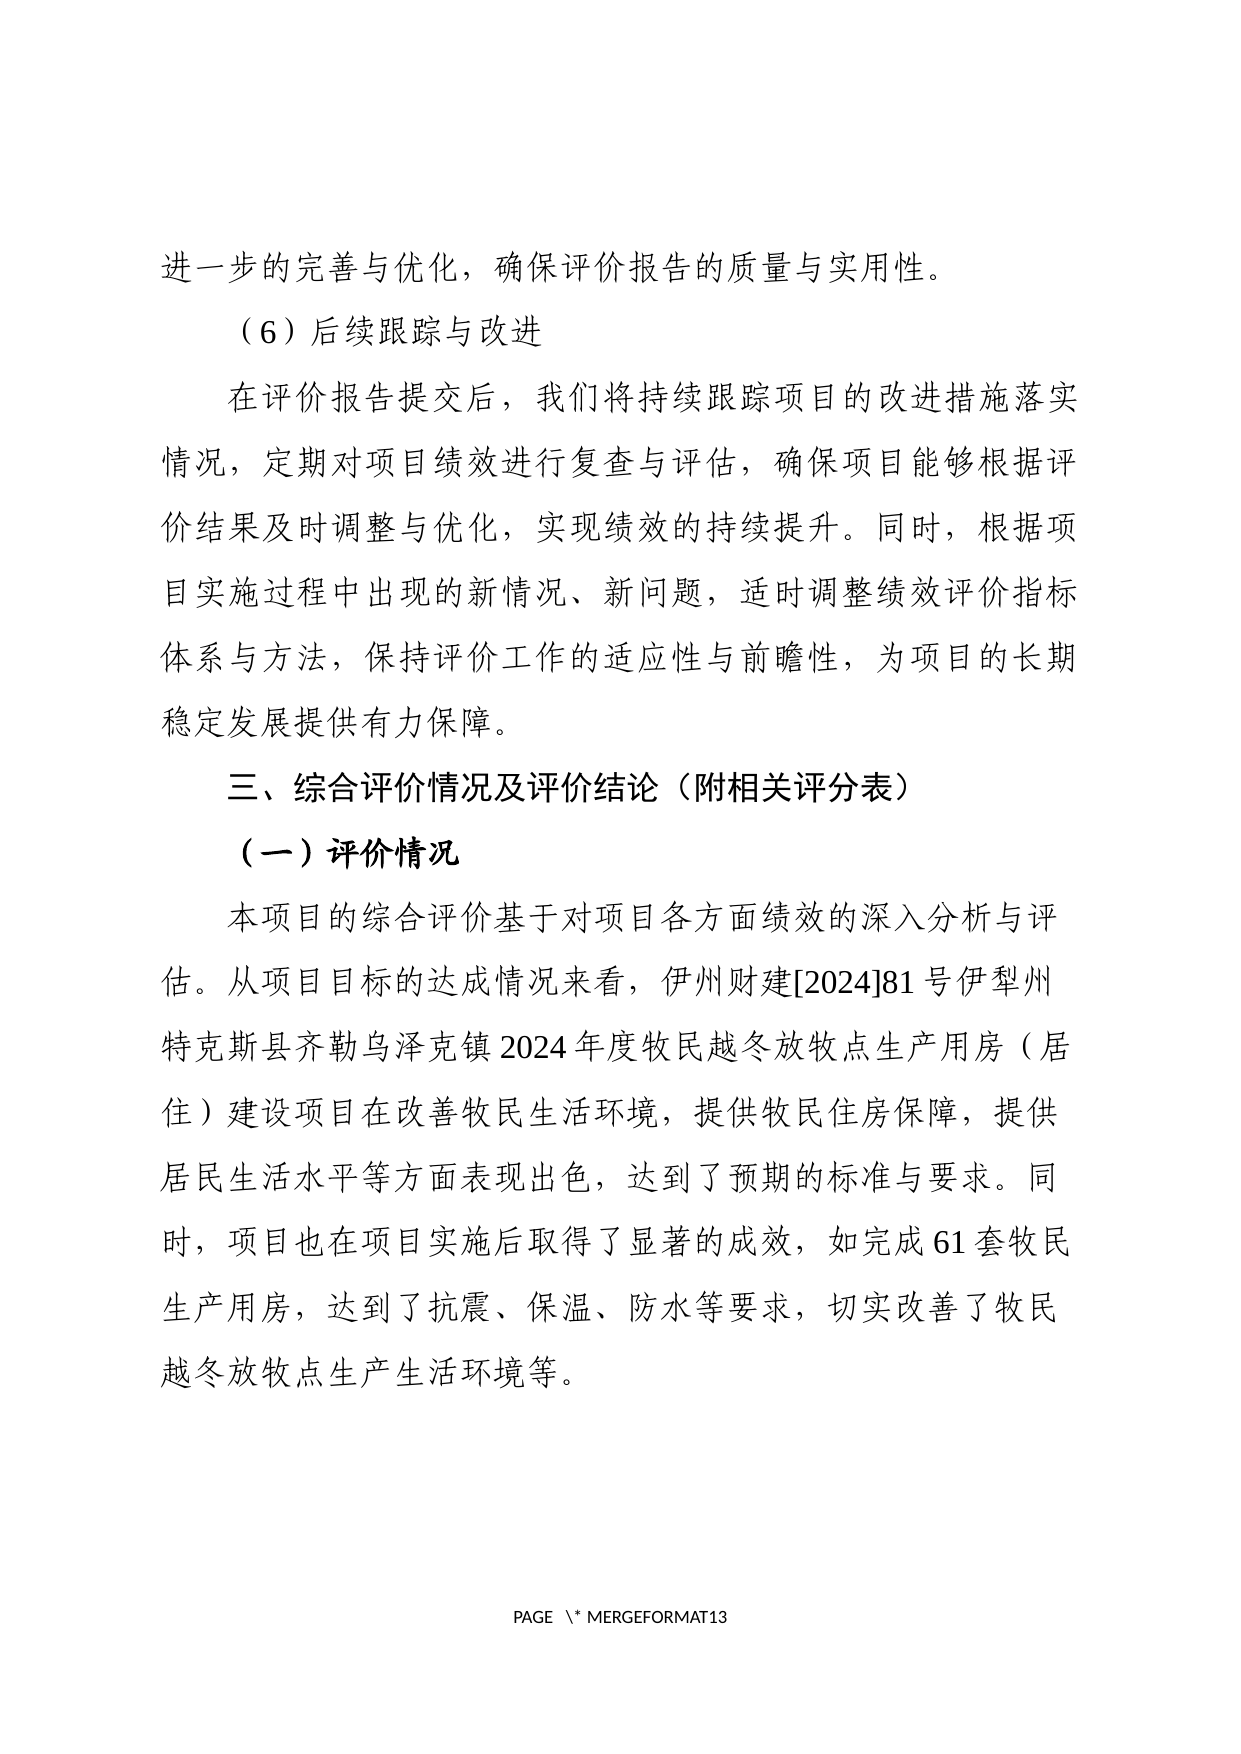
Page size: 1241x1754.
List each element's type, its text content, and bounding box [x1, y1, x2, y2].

text （6）后续跟踪与改进 [159, 298, 1081, 363]
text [159, 233, 1081, 298]
list 综合评价情况及评价结论（附相关评分表） [159, 753, 1081, 818]
text 本项目的综合评价基于对项目各方面绩效的深入分析与评估。从项目目标的达成情况来看，伊州财建[2024]81号伊犁州特克斯县齐勒乌泽克镇2024年度牧民越冬放牧点生产用房（居住）建设项目在改善牧民生活环境，提供牧民住房保障，提供居民生活水平等方面表现出色，达到了预期的标准与要求。同时，项目也在项目实施后取得了显著的成效，如完成61套牧民生产用房，达到了抗震、保温、防水等要求，切实改善了牧民越冬放牧点生产生活环境等。 [159, 883, 1081, 1403]
title （一）评价情况 [159, 818, 1081, 883]
text 在评价报告提交后，我们将持续跟踪项目的改进措施落实情况，定期对项目绩效进行复查与评估，确保项目能够根据评价结果及时调整与优化，实现绩效的持续提升。同时，根据项目实施过程中出现的新情况、新问题，适时调整绩效评价指标体系与方法，保持评价工作的适应性与前瞻性，为项目的长期稳定发展提供有力保障。 [159, 363, 1081, 753]
